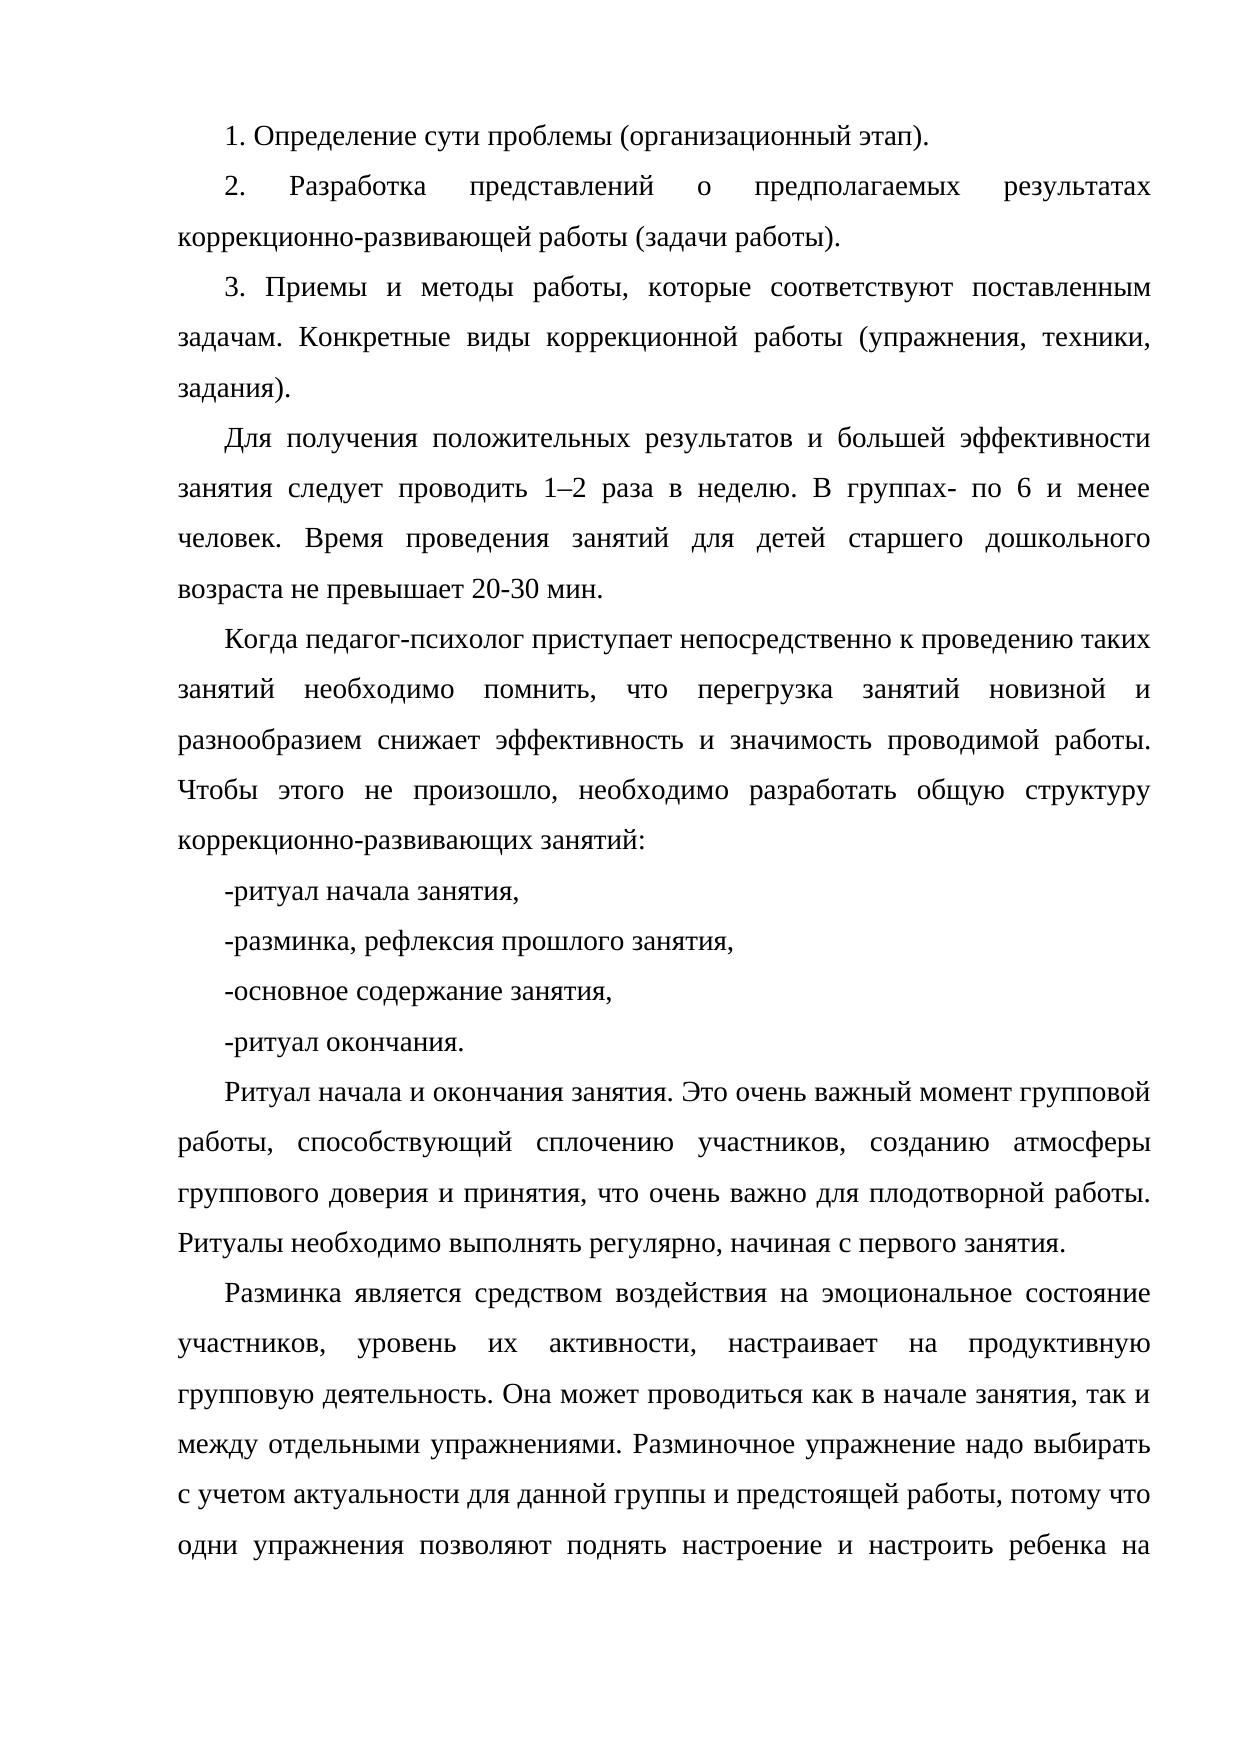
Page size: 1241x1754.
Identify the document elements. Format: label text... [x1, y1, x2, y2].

text 2. Разработка представлений о предполагаемых результатах коррекционно-развивающей работы (задачи работы). [177, 168, 1152, 252]
text -разминка, рефлексия прошлого занятия, [177, 923, 1152, 957]
text Когда педагог-психолог приступает непосредственно к проведению таких занятий необходимо помнить, что перегрузка занятий новизной и разнообразием снижает эффективность и значимость проводимой работы. Чтобы этого не произошло, необходимо разработать общую структуру коррекционно-развивающих занятий: [177, 621, 1152, 856]
text 1. Определение сути проблемы (организационный этап). [177, 118, 1152, 152]
text 3. Приемы и методы работы, которые соответствуют поставленным задачам. Конкретные виды коррекционной работы (упражнения, техники, задания). [177, 269, 1152, 403]
text -ритуал начала занятия, [177, 873, 1152, 906]
text -основное содержание занятия, [177, 973, 1152, 1007]
text Ритуал начала и окончания занятия. Это очень важный момент групповой работы, способствующий сплочению участников, созданию атмосферы группового доверия и принятия, что очень важно для плодотворной работы. Ритуалы необходимо выполнять регулярно, начиная с первого занятия. [177, 1074, 1152, 1258]
text -ритуал окончания. [177, 1024, 1152, 1057]
text Для получения положительных результатов и большей эффективности занятия следует проводить 1–2 раза в неделю. В группах- по 6 и менее человек. Время проведения занятий для детей старшего дошкольного возраста не превышает 20-30 мин. [177, 420, 1152, 604]
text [177, 1275, 1152, 1560]
